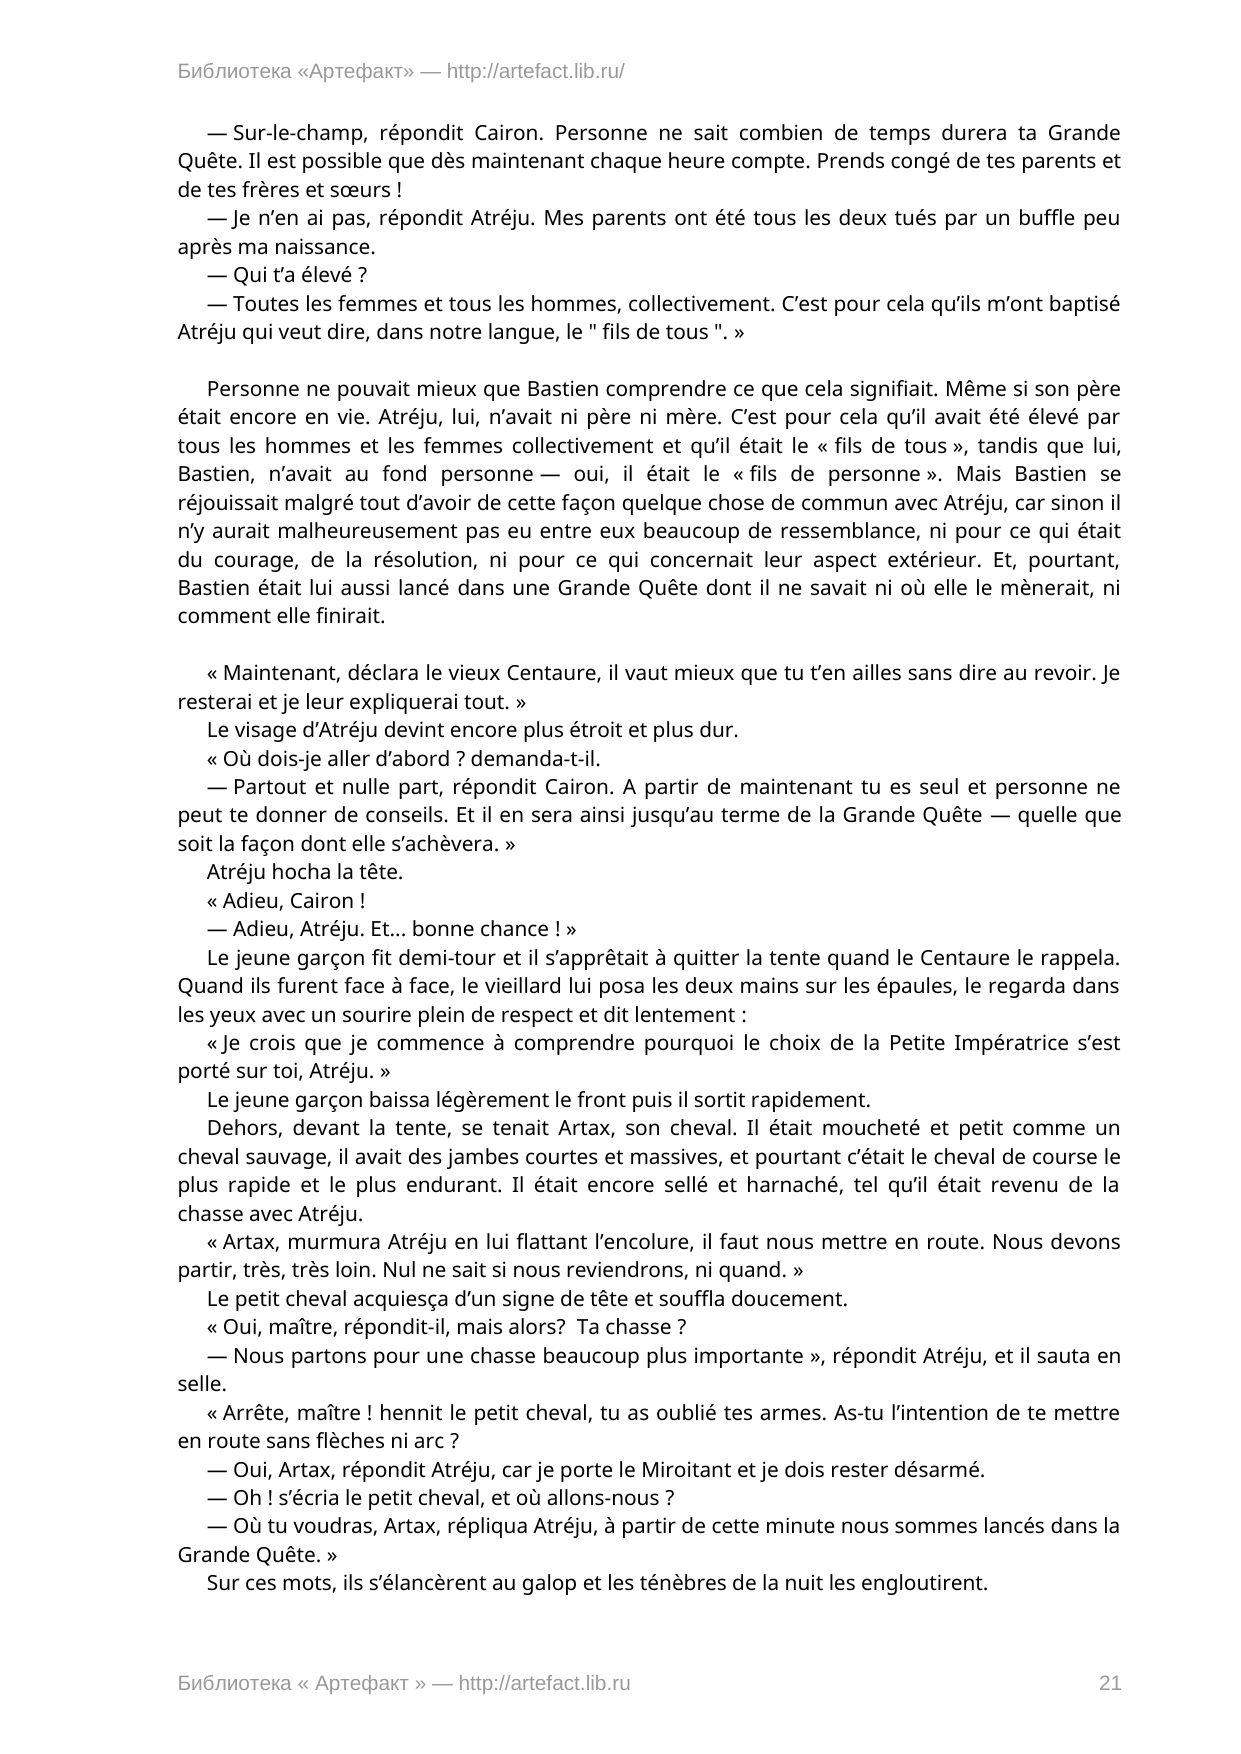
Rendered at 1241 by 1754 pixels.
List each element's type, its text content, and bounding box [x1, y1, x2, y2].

text — Nous partons pour une chasse beaucoup plus importante », répondit Atréju, et il sauta en selle. [177, 1341, 1122, 1398]
text — Qui t’a élevé ? [177, 260, 1122, 289]
text « Maintenant, déclara le vieux Centaure, il vaut mieux que tu t’en ailles sans dire au revoir. Je resterai et je leur expliquerai tout. » [177, 658, 1122, 715]
text « Où dois-je aller d’abord ? demanda-t-il. [177, 744, 1122, 772]
text — Oui, Artax, répondit Atréju, car je porte le Miroitant et je dois rester désarmé. [177, 1455, 1122, 1483]
text « Arrête, maître ! hennit le petit cheval, tu as oublié tes armes. As-tu l’intention de te mettre en route sans flèches ni arc ? [177, 1398, 1122, 1455]
text — Oh ! s’écria le petit cheval, et où allons-nous ? [177, 1483, 1122, 1512]
text Atréju hocha la tête. [177, 857, 1122, 886]
text — Partout et nulle part, répondit Cairon. A partir de maintenant tu es seul et personne ne peut te donner de conseils. Et il en sera ainsi jusqu’au terme de la Grande Quête — quelle que soit la façon dont elle s’achèvera. » [177, 772, 1122, 857]
text Le visage d’Atréju devint encore plus étroit et plus dur. [177, 715, 1122, 744]
text Personne ne pouvait mieux que Bastien comprendre ce que cela signifiait. Même si son père était encore en vie. Atréju, lui, n’avait ni père ni mère. C’est pour cela qu’il avait été élevé par tous les hommes et les femmes collectivement et qu’il était le « fils de tous », tandis que lui, Bastien, n’avait au fond personne — oui, il était le « fils de personne ». Mais Bastien se réjouissait malgré tout d’avoir de cette façon quelque chose de commun avec Atréju, car sinon il n’y aurait malheureusement pas eu entre eux beaucoup de ressemblance, ni pour ce qui était du courage, de la résolution, ni pour ce qui concernait leur aspect extérieur. Et, pourtant, Bastien était lui aussi lancé dans une Grande Quête dont il ne savait ni où elle le mènerait, ni comment elle finirait. [177, 374, 1122, 630]
text « Je crois que je commence à comprendre pourquoi le choix de la Petite Impératrice s’est porté sur toi, Atréju. » [177, 1028, 1122, 1085]
text — Sur-le-champ, répondit Cairon. Personne ne sait combien de temps durera ta Grande Quête. Il est possible que dès maintenant chaque heure compte. Prends congé de tes parents et de tes frères et sœurs ! [177, 118, 1122, 203]
text Le jeune garçon fit demi-tour et il s’apprêtait à quitter la tente quand le Centaure le rappela. Quand ils furent face à face, le vieillard lui posa les deux mains sur les épaules, le regarda dans les yeux avec un sourire plein de respect et dit lentement : [177, 943, 1122, 1028]
text — Adieu, Atréju. Et... bonne chance ! » [177, 914, 1122, 943]
text « Artax, murmura Atréju en lui flattant l’encolure, il faut nous mettre en route. Nous devons partir, très, très loin. Nul ne sait si nous reviendrons, ni quand. » [177, 1227, 1122, 1284]
text Le petit cheval acquiesça d’un signe de tête et souffla doucement. [177, 1284, 1122, 1312]
text Dehors, devant la tente, se tenait Artax, son cheval. Il était moucheté et petit comme un cheval sauvage, il avait des jambes courtes et massives, et pourtant c’était le cheval de course le plus rapide et le plus endurant. Il était encore sellé et harnaché, tel qu’il était revenu de la chasse avec Atréju. [177, 1113, 1122, 1227]
text Sur ces mots, ils s’élancèrent au galop et les ténèbres de la nuit les engloutirent. [177, 1568, 1122, 1597]
text « Adieu, Cairon ! [177, 886, 1122, 914]
text Le jeune garçon baissa légèrement le front puis il sortit rapidement. [177, 1085, 1122, 1113]
text — Où tu voudras, Artax, répliqua Atréju, à partir de cette minute nous sommes lancés dans la Grande Quête. » [177, 1512, 1122, 1568]
text — Je n’en ai pas, répondit Atréju. Mes parents ont été tous les deux tués par un buffle peu après ma naissance. [177, 203, 1122, 260]
text « Oui, maître, répondit-il, mais alors? Ta chasse ? [177, 1312, 1122, 1341]
text — Toutes les femmes et tous les hommes, collectivement. C’est pour cela qu’ils m’ont baptisé Atréju qui veut dire, dans notre langue, le " fils de tous ". » [177, 289, 1122, 346]
